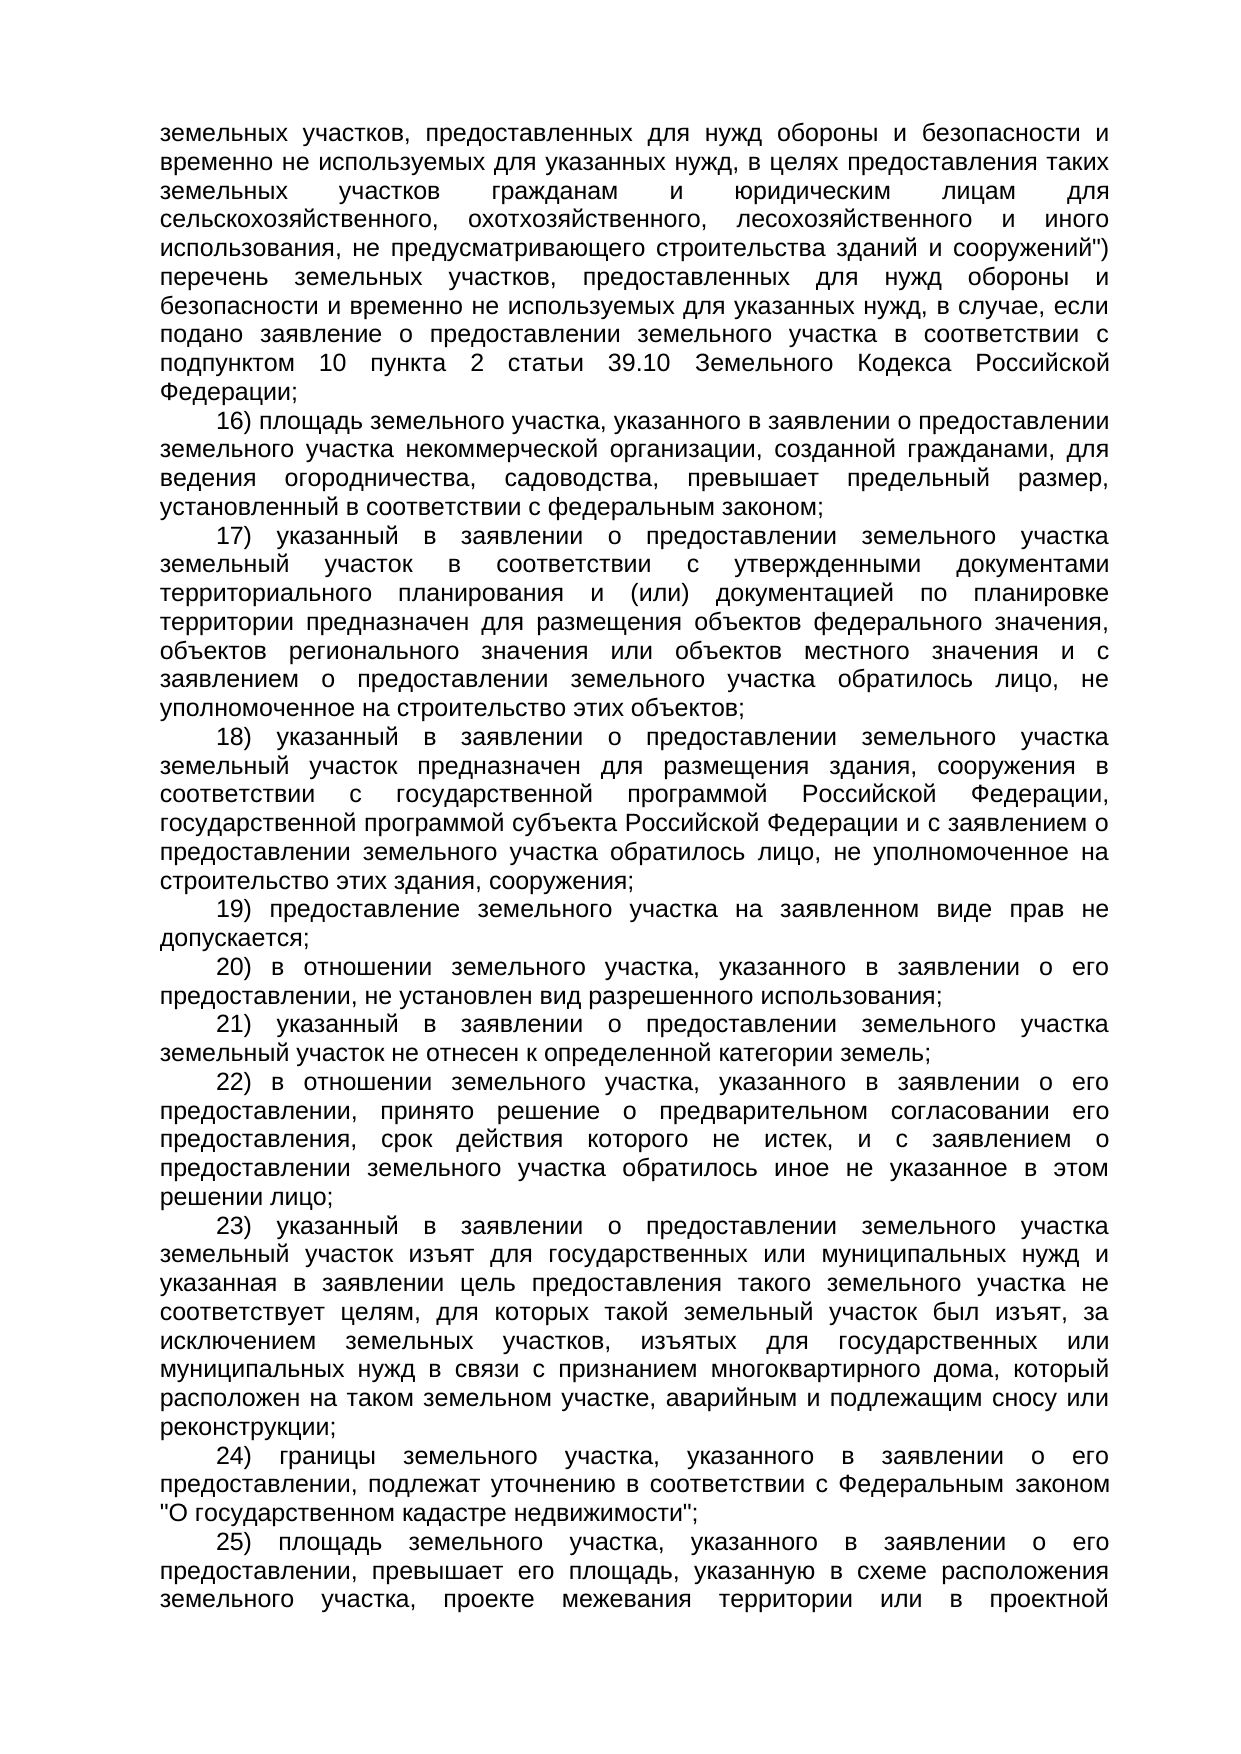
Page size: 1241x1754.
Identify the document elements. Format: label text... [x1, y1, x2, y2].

text 19) предоставление земельного участка на заявленном виде прав не допускается; [159, 894, 1110, 952]
text 20) в отношении земельного участка, указанного в заявлении о его предоставлении, не установлен вид разрешенного использования; [159, 952, 1110, 1009]
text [159, 1527, 1110, 1613]
text 22) в отношении земельного участка, указанного в заявлении о его предоставлении, принято решение о предварительном согласовании его предоставления, срок действия которого не истек, и с заявлением о предоставлении земельного участка обратилось иное не указанное в этом решении лицо; [159, 1067, 1110, 1211]
text 16) площадь земельного участка, указанного в заявлении о предоставлении земельного участка некоммерческой организации, созданной гражданами, для ведения огородничества, садоводства, превышает предельный размер, установленный в соответствии с федеральным законом; [159, 406, 1110, 521]
text 17) указанный в заявлении о предоставлении земельного участка земельный участок в соответствии с утвержденными документами территориального планирования и (или) документацией по планировке территории предназначен для размещения объектов федерального значения, объектов регионального значения или объектов местного значения и с заявлением о предоставлении земельного участка обратилось лицо, не уполномоченное на строительство этих объектов; [159, 521, 1110, 722]
text 18) указанный в заявлении о предоставлении земельного участка земельный участок предназначен для размещения здания, сооружения в соответствии с государственной программой Российской Федерации, государственной программой субъекта Российской Федерации и с заявлением о предоставлении земельного участка обратилось лицо, не уполномоченное на строительство этих здания, сооружения; [159, 722, 1110, 894]
text 24) границы земельного участка, указанного в заявлении о его предоставлении, подлежат уточнению в соответствии с Федеральным законом "О государственном кадастре недвижимости"; [159, 1441, 1110, 1527]
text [159, 118, 1110, 406]
text 21) указанный в заявлении о предоставлении земельного участка земельный участок не отнесен к определенной категории земель; [159, 1009, 1110, 1067]
text 23) указанный в заявлении о предоставлении земельного участка земельный участок изъят для государственных или муниципальных нужд и указанная в заявлении цель предоставления такого земельного участка не соответствует целям, для которых такой земельный участок был изъят, за исключением земельных участков, изъятых для государственных или муниципальных нужд в связи с признанием многоквартирного дома, который расположен на таком земельном участке, аварийным и подлежащим сносу или реконструкции; [159, 1211, 1110, 1441]
